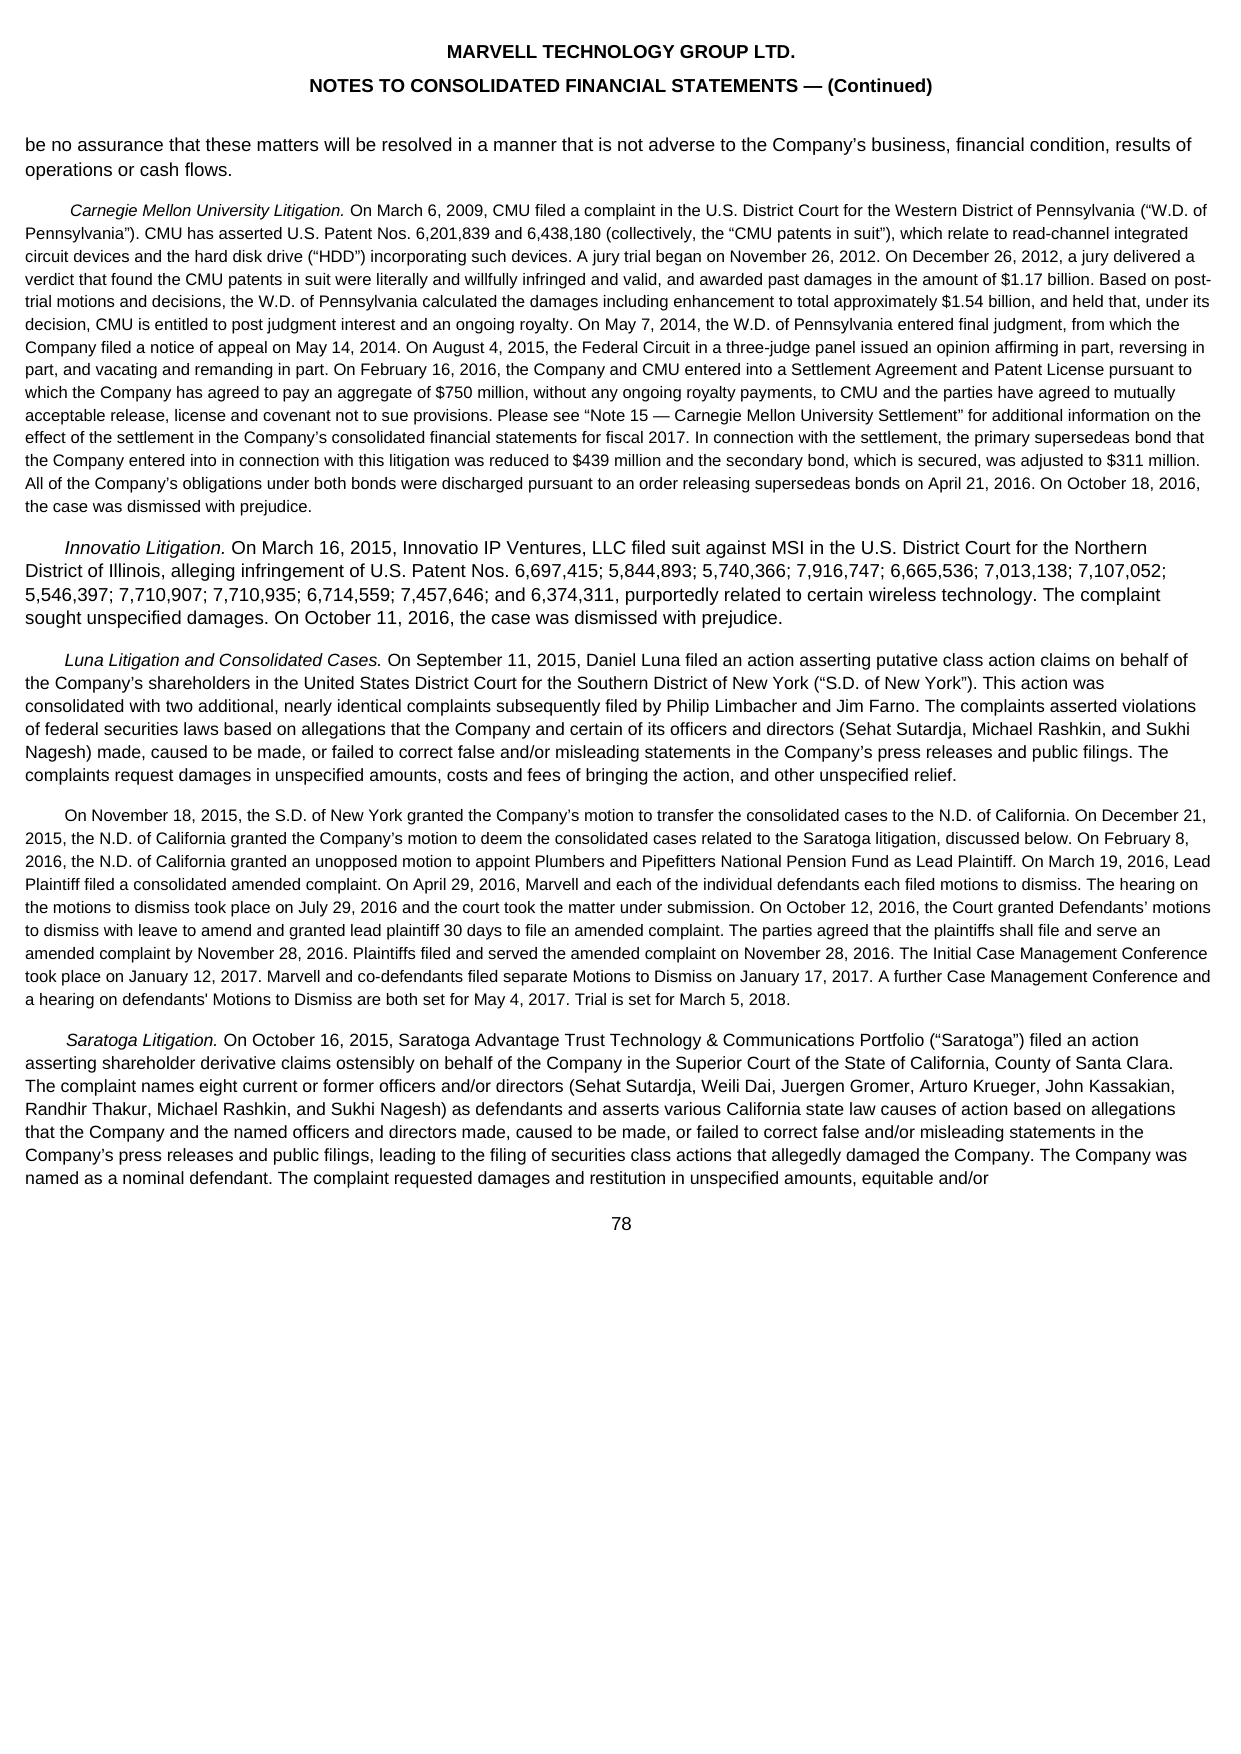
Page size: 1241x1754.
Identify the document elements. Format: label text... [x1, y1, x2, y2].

text Innovatio Litigation. On March 16, 2015, Innovatio IP Ventures, LLC filed suit against MSI in the U.S. District Court for the Northern District of Illinois, alleging infringement of U.S. Patent Nos. 6,697,415; 5,844,893; 5,740,366; 7,916,747; 6,665,536; 7,013,138; 7,107,052; 5,546,397; 7,710,907; 7,710,935; 6,714,559; 7,457,646; and 6,374,311, purportedly related to certain wireless technology. The complaint sought unspecified damages. On October 11, 2016, the case was dismissed with prejudice. [25, 537, 1199, 628]
text Carnegie Mellon University Litigation. On March 6, 2009, CMU filed a complaint in the U.S. District Court for the Western District of Pennsylvania (“W.D. of Pennsylvania”). CMU has asserted U.S. Patent Nos. 6,201,839 and 6,438,180 (collectively, the “CMU patents in suit”), which relate to read-channel integrated circuit devices and the hard disk drive (“HDD”) incorporating such devices. A jury trial began on November 26, 2012. On December 26, 2012, a jury delivered a verdict that found the CMU patents in suit were literally and willfully infringed and valid, and awarded past damages in the amount of $1.17 billion. Based on post-trial motions and decisions, the W.D. of Pennsylvania calculated the damages including enhancement to total approximately $1.54 billion, and held that, under its decision, CMU is entitled to post judgment interest and an ongoing royalty. On May 7, 2014, the W.D. of Pennsylvania entered final judgment, from which the Company filed a notice of appeal on May 14, 2014. On August 4, 2015, the Federal Circuit in a three-judge panel issued an opinion affirming in part, reversing in part, and vacating and remanding in part. On February 16, 2016, the Company and CMU entered into a Settlement Agreement and Patent License pursuant to which the Company has agreed to pay an aggregate of $750 million, without any ongoing royalty payments, to CMU and the parties have agreed to mutually acceptable release, license and covenant not to sue provisions. Please see “Note 15 — Carnegie Mellon University Settlement” for additional information on the effect of the settlement in the Company’s consolidated financial statements for fiscal 2017. In connection with the settlement, the primary supersedeas bond that the Company entered into in connection with this litigation was reduced to $439 million and the secondary bond, which is secured, was adjusted to $311 million. All of the Company’s obligations under both bonds were discharged pursuant to an order releasing supersedeas bonds on April 21, 2016. On October 18, 2016, the case was dismissed with prejudice. [25, 201, 1215, 516]
text be no assurance that these matters will be resolved in a manner that is not adverse to the Company’s business, financial condition, results of operations or cash flows. [25, 134, 1215, 180]
text On November 18, 2015, the S.D. of New York granted the Company’s motion to transfer the consolidated cases to the N.D. of California. On December 21, 2015, the N.D. of California granted the Company’s motion to deem the consolidated cases related to the Saratoga litigation, discussed below. On February 8, 2016, the N.D. of California granted an unopposed motion to appoint Plumbers and Pipefitters National Pension Fund as Lead Plaintiff. On March 19, 2016, Lead Plaintiff filed a consolidated amended complaint. On April 29, 2016, Marvell and each of the individual defendants each filed motions to dismiss. The hearing on the motions to dismiss took place on July 29, 2016 and the court took the matter under submission. On October 12, 2016, the Court granted Defendants’ motions to dismiss with leave to amend and granted lead plaintiff 30 days to file an amended complaint. The parties agreed that the plaintiffs shall file and serve an amended complaint by November 28, 2016. Plaintiffs filed and served the amended complaint on November 28, 2016. The Initial Case Management Conference took place on January 12, 2017. Marvell and co-defendants filed separate Motions to Dismiss on January 17, 2017. A further Case Management Conference and a hearing on defendants' Motions to Dismiss are both set for May 4, 2017. Trial is set for March 5, 2018. [25, 806, 1215, 1009]
text Saratoga Litigation. On October 16, 2015, Saratoga Advantage Trust Technology & Communications Portfolio (“Saratoga”) filed an action asserting shareholder derivative claims ostensibly on behalf of the Company in the Superior Court of the State of California, County of Santa Clara. The complaint names eight current or former officers and/or directors (Sehat Sutardja, Weili Dai, Juergen Gromer, Arturo Krueger, John Kassakian, Randhir Thakur, Michael Rashkin, and Sukhi Nagesh) as defendants and asserts various California state law causes of action based on allegations that the Company and the named officers and directors made, caused to be made, or failed to correct false and/or misleading statements in the Company’s press releases and public filings, leading to the filing of securities class actions that allegedly damaged the Company. The Company was named as a nominal defendant. The complaint requested damages and restitution in unspecified amounts, equitable and/or [25, 1030, 1209, 1188]
text 78 [25, 1212, 1217, 1234]
text MARVELL TECHNOLOGY GROUP LTD. [25, 41, 1217, 62]
text Luna Litigation and Consolidated Cases. On September 11, 2015, Daniel Luna filed an action asserting putative class action claims on behalf of the Company’s shareholders in the United States District Court for the Southern District of New York (“S.D. of New York”). This action was consolidated with two additional, nearly identical complaints subsequently filed by Philip Limbacher and Jim Farno. The complaints asserted violations of federal securities laws based on allegations that the Company and certain of its officers and directors (Sehat Sutardja, Michael Rashkin, and Sukhi Nagesh) made, caused to be made, or failed to correct false and/or misleading statements in the Company’s press releases and public filings. The complaints request damages in unspecified amounts, costs and fees of bringing the action, and other unspecified relief. [25, 649, 1205, 785]
text NOTES TO CONSOLIDATED FINANCIAL STATEMENTS — (Continued) [25, 74, 1217, 96]
